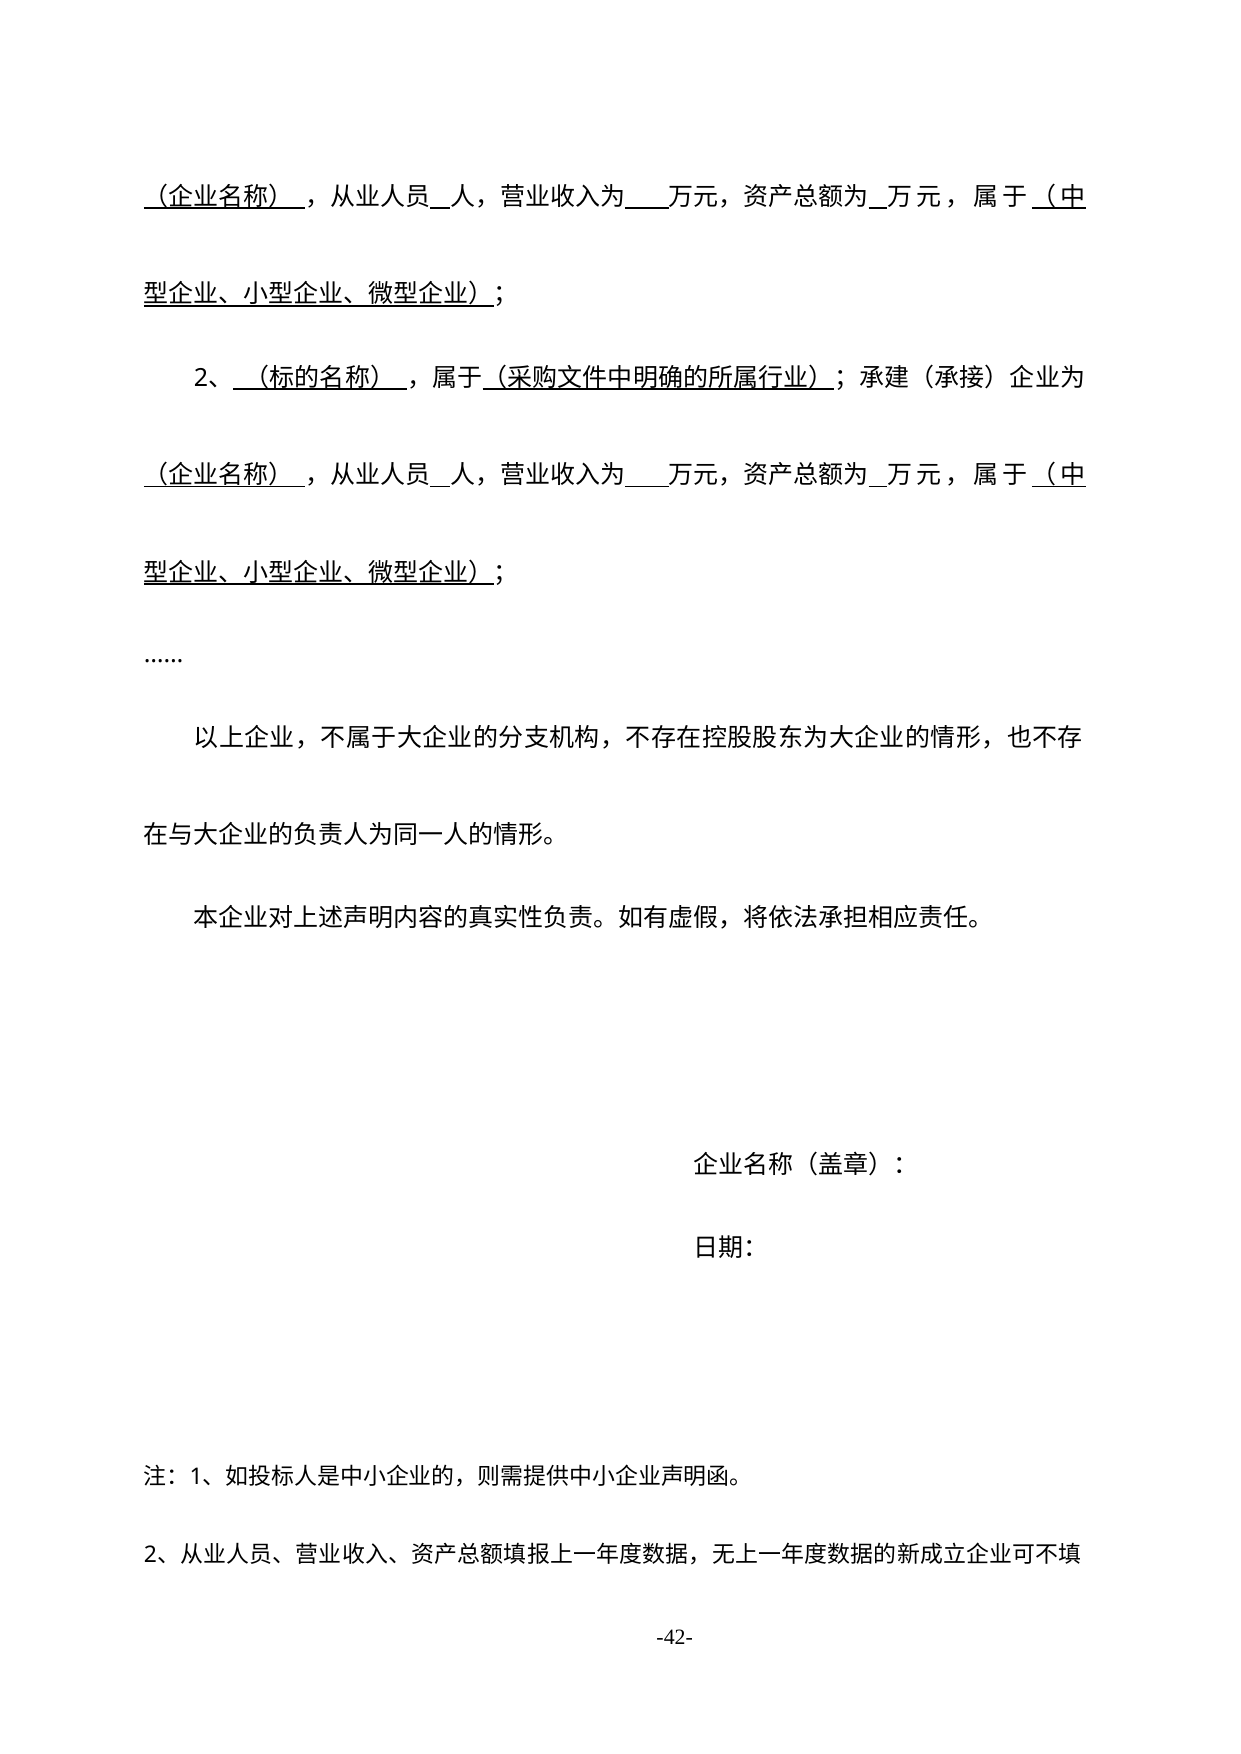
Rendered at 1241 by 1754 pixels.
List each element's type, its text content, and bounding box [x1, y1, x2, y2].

text 2、 （标的名称） ，属于（采购文件中明确的所属行业）；承建（承接）企业为 （企业名称） ，从业人员 人，营业收入为 万元，资产总额为 万元，属于（中型企业、小型企业、微型企业）； [143, 343, 1085, 603]
text 企业名称（盖章）： [143, 1130, 1085, 1195]
text 以上企业，不属于大企业的分支机构，不存在控股股东为大企业的情形，也不存在与大企业的负责人为同一人的情形。 [143, 703, 1085, 865]
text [143, 1520, 1085, 1585]
text 本企业对上述声明内容的真实性负责。如有虚假，将依法承担相应责任。 [143, 883, 1085, 948]
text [143, 162, 1085, 324]
text 注：1、如投标人是中小企业的，则需提供中小企业声明函。 [143, 1442, 1085, 1507]
text …… [143, 621, 1085, 686]
text 日期： [143, 1213, 1085, 1278]
